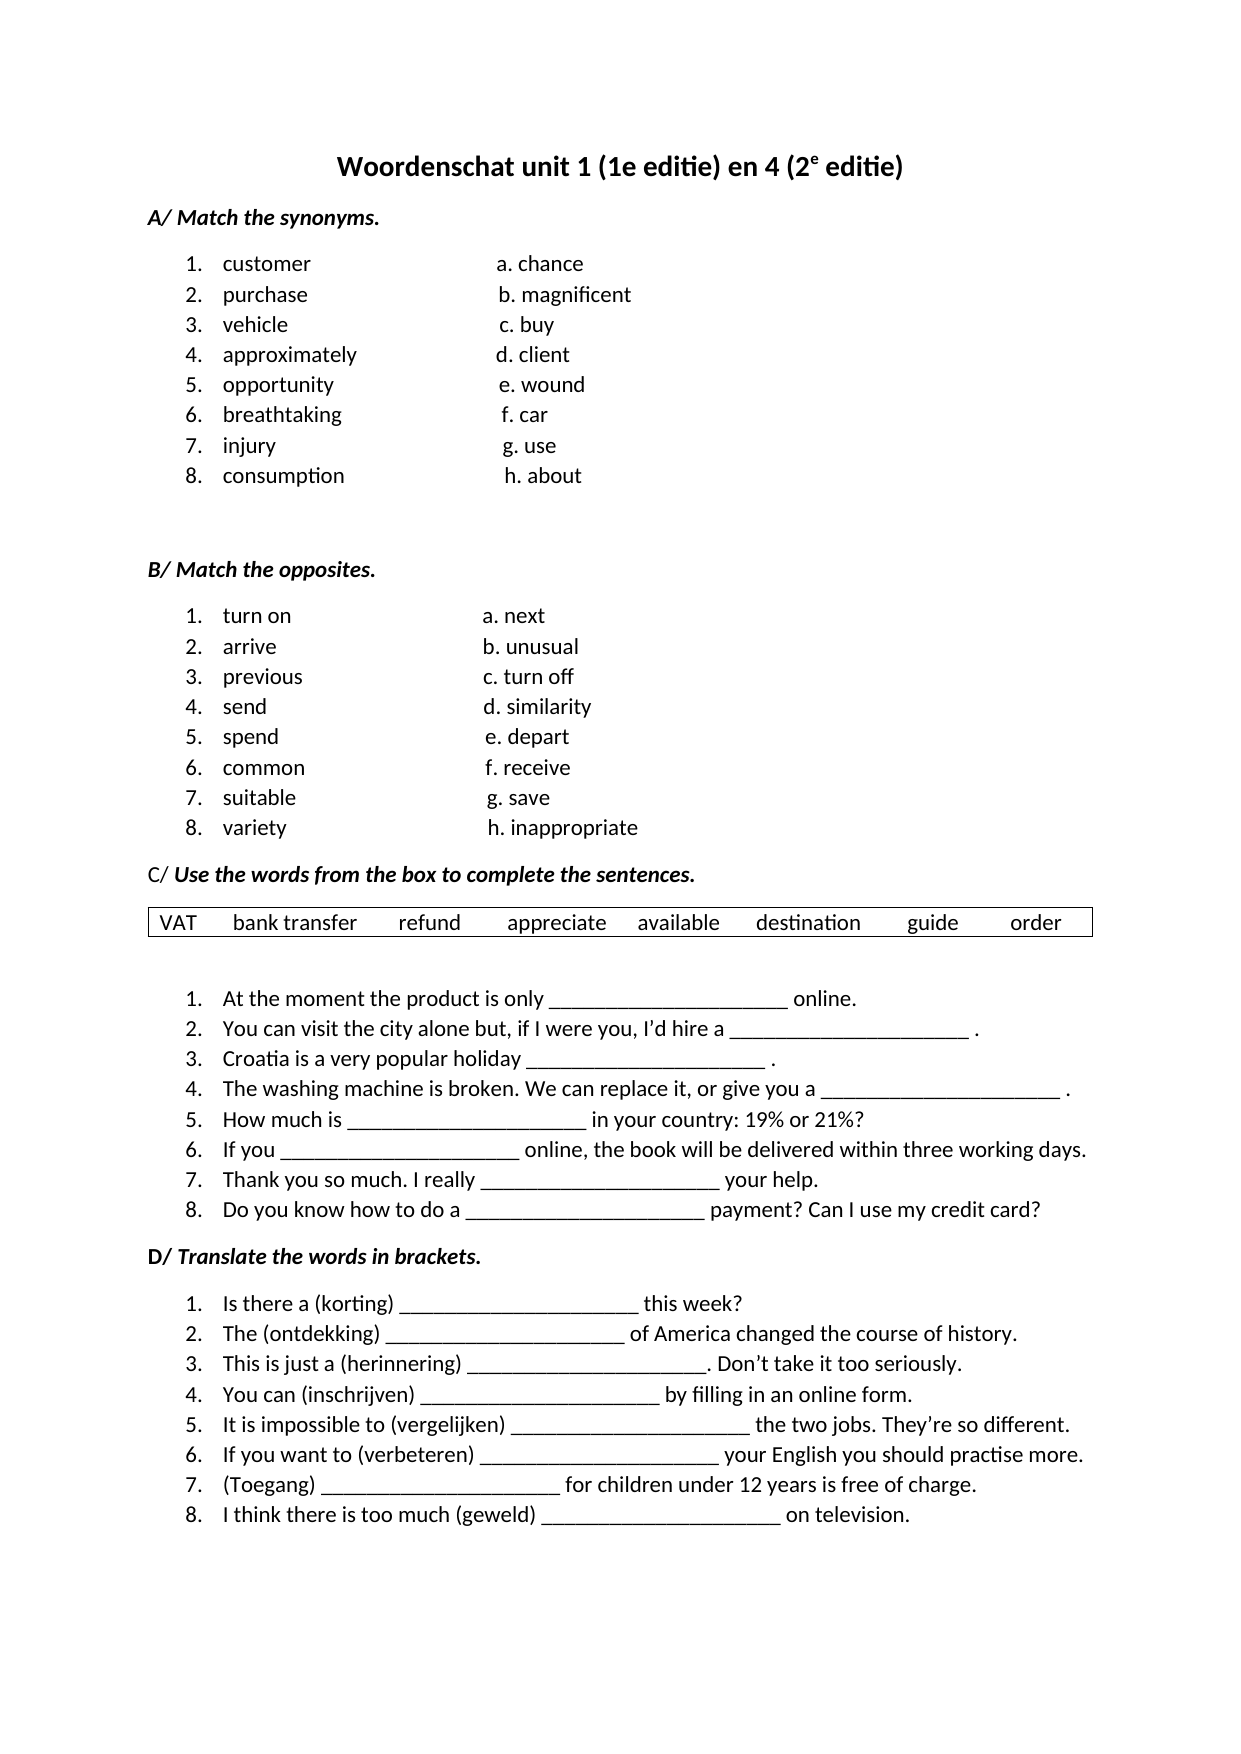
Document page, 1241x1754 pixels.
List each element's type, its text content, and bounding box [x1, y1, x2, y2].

list If you want to (verbeteren) _____________________ your English you should practise more. [185, 1440, 1093, 1468]
text D/ Translate the words in brackets. [148, 1242, 1093, 1270]
list consumption h. about [185, 461, 1093, 489]
list It is impossible to (vergelijken) _____________________ the two jobs. They’re so different. [185, 1410, 1093, 1438]
list common f. receive [185, 753, 1093, 781]
list purchase b. magnificent [185, 280, 1093, 308]
list vehicle c. buy [185, 310, 1093, 338]
list If you _____________________ online, the book will be delivered within three working days. [185, 1135, 1093, 1163]
list opportunity e. wound [185, 370, 1093, 398]
list arrive b. unusual [185, 632, 1093, 660]
list suitable g. save [185, 783, 1093, 811]
text B/ Match the opposites. [148, 555, 1093, 583]
list customer a. chance [185, 249, 1093, 278]
list breathtaking f. car [185, 401, 1093, 429]
list spend e. depart [185, 722, 1093, 751]
text Woordenschat unit 1 (1e editie) en 4 (2e editie) [148, 148, 1093, 183]
list (Toegang) _____________________ for children under 12 years is free of charge. [185, 1470, 1093, 1498]
list This is just a (herinnering) _____________________. Don’t take it too seriously. [185, 1349, 1093, 1377]
list Do you know how to do a _____________________ payment? Can I use my credit card? [185, 1195, 1093, 1223]
list approximately d. client [185, 340, 1093, 368]
list How much is _____________________ in your country: 19% or 21%? [185, 1105, 1093, 1133]
list Thank you so much. I really _____________________ your help. [185, 1165, 1093, 1193]
list send d. similarity [185, 692, 1093, 720]
list variety h. inappropriate [185, 813, 1093, 841]
list The (ontdekking) _____________________ of America changed the course of history. [185, 1319, 1093, 1347]
table_header VAT bank transfer refund appreciate available destination guide order [149, 908, 1092, 936]
text C/ Use the words from the box to complete the sentences. [148, 860, 1093, 888]
list You can visit the city alone but, if I were you, I’d hire a _____________________ . [185, 1014, 1093, 1042]
list The washing machine is broken. We can replace it, or give you a _____________________ . [185, 1074, 1093, 1102]
list I think there is too much (geweld) _____________________ on television. [185, 1501, 1093, 1528]
list turn on a. next [185, 602, 1093, 630]
list previous c. turn off [185, 662, 1093, 690]
list Is there a (korting) _____________________ this week? [185, 1289, 1093, 1317]
list At the moment the product is only _____________________ online. [185, 984, 1093, 1012]
list Croatia is a very popular holiday _____________________ . [185, 1044, 1093, 1072]
text A/ Match the synonyms. [148, 203, 1093, 231]
list injury g. use [185, 431, 1093, 459]
list You can (inschrijven) _____________________ by filling in an online form. [185, 1380, 1093, 1408]
